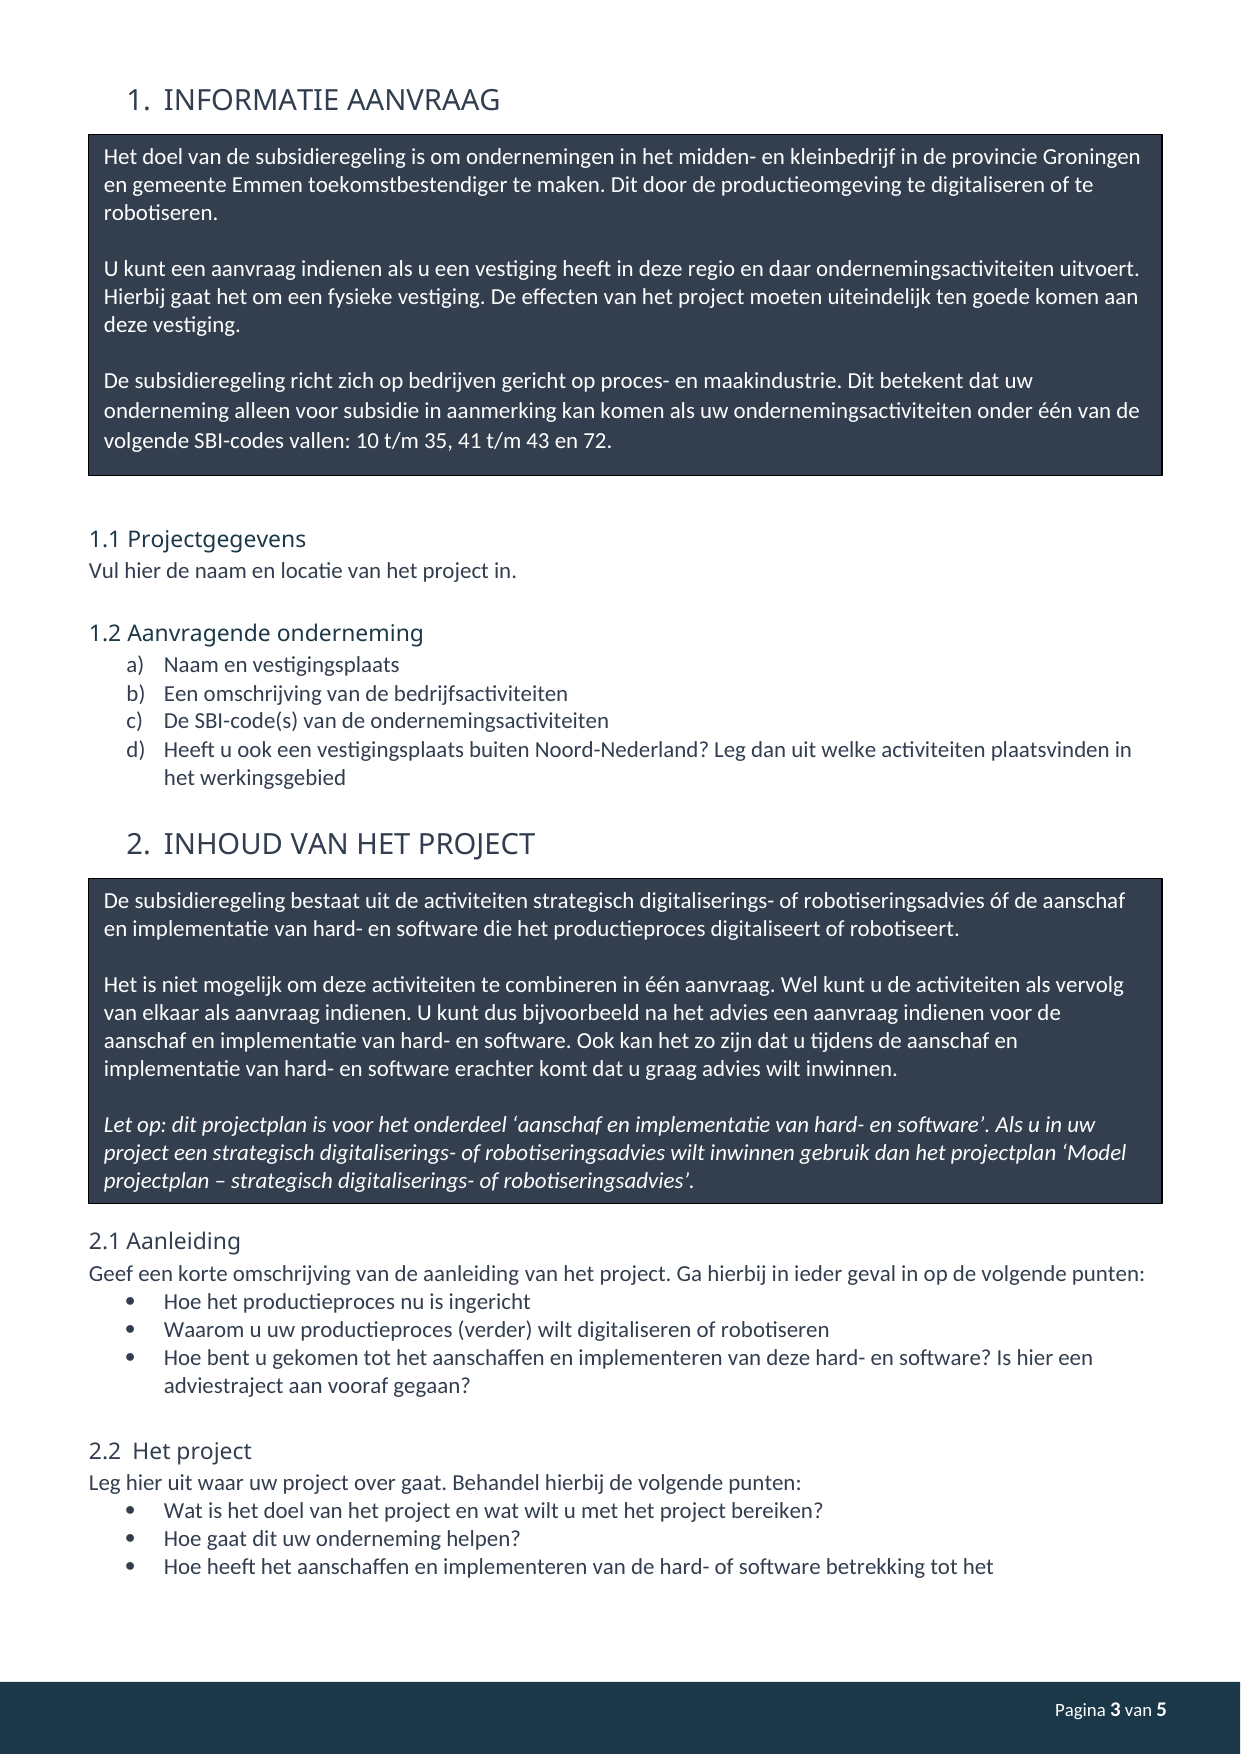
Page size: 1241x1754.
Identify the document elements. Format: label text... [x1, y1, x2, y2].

text Leg hier uit waar uw project over gaat. Behandel hierbij de volgende punten: [89, 1468, 1167, 1496]
text Geef een korte omschrijving van de aanleiding van het project. Ga hierbij in ieder geval in op de volgende punten: [89, 1259, 1167, 1287]
subtitle Informatie aanvraag [126, 79, 1167, 119]
list Heeft u ook een vestigingsplaats buiten Noord-Nederland? Leg dan uit welke activiteiten plaatsvinden in het werkingsgebied [126, 735, 1167, 791]
list Hoe het productieproces nu is ingericht [126, 1287, 1167, 1315]
subtitle Inhoud van het project [126, 823, 1167, 863]
text Vul hier de naam en locatie van het project in. [89, 557, 1167, 585]
list Hoe bent u gekomen tot het aanschaffen en implementeren van deze hard- en software? Is hier een adviestraject aan vooraf gegaan? [126, 1343, 1167, 1399]
subtitle Aanleiding [89, 1225, 1167, 1257]
list De SBI-code(s) van de ondernemingsactiviteiten [126, 707, 1167, 735]
list Wat is het doel van het project en wat wilt u met het project bereiken? [126, 1496, 1167, 1524]
subtitle Het project [89, 1434, 1167, 1466]
subtitle 1.2 Aanvragende onderneming [89, 617, 1167, 648]
list Waarom u uw productieproces (verder) wilt digitaliseren of robotiseren [126, 1315, 1167, 1343]
list Hoe gaat dit uw onderneming helpen? [126, 1524, 1167, 1552]
subtitle 1.1 Projectgegevens [89, 523, 1167, 554]
list Naam en vestigingsplaats [126, 651, 1167, 679]
list Een omschrijving van de bedrijfsactiviteiten [126, 679, 1167, 707]
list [126, 1552, 1167, 1580]
